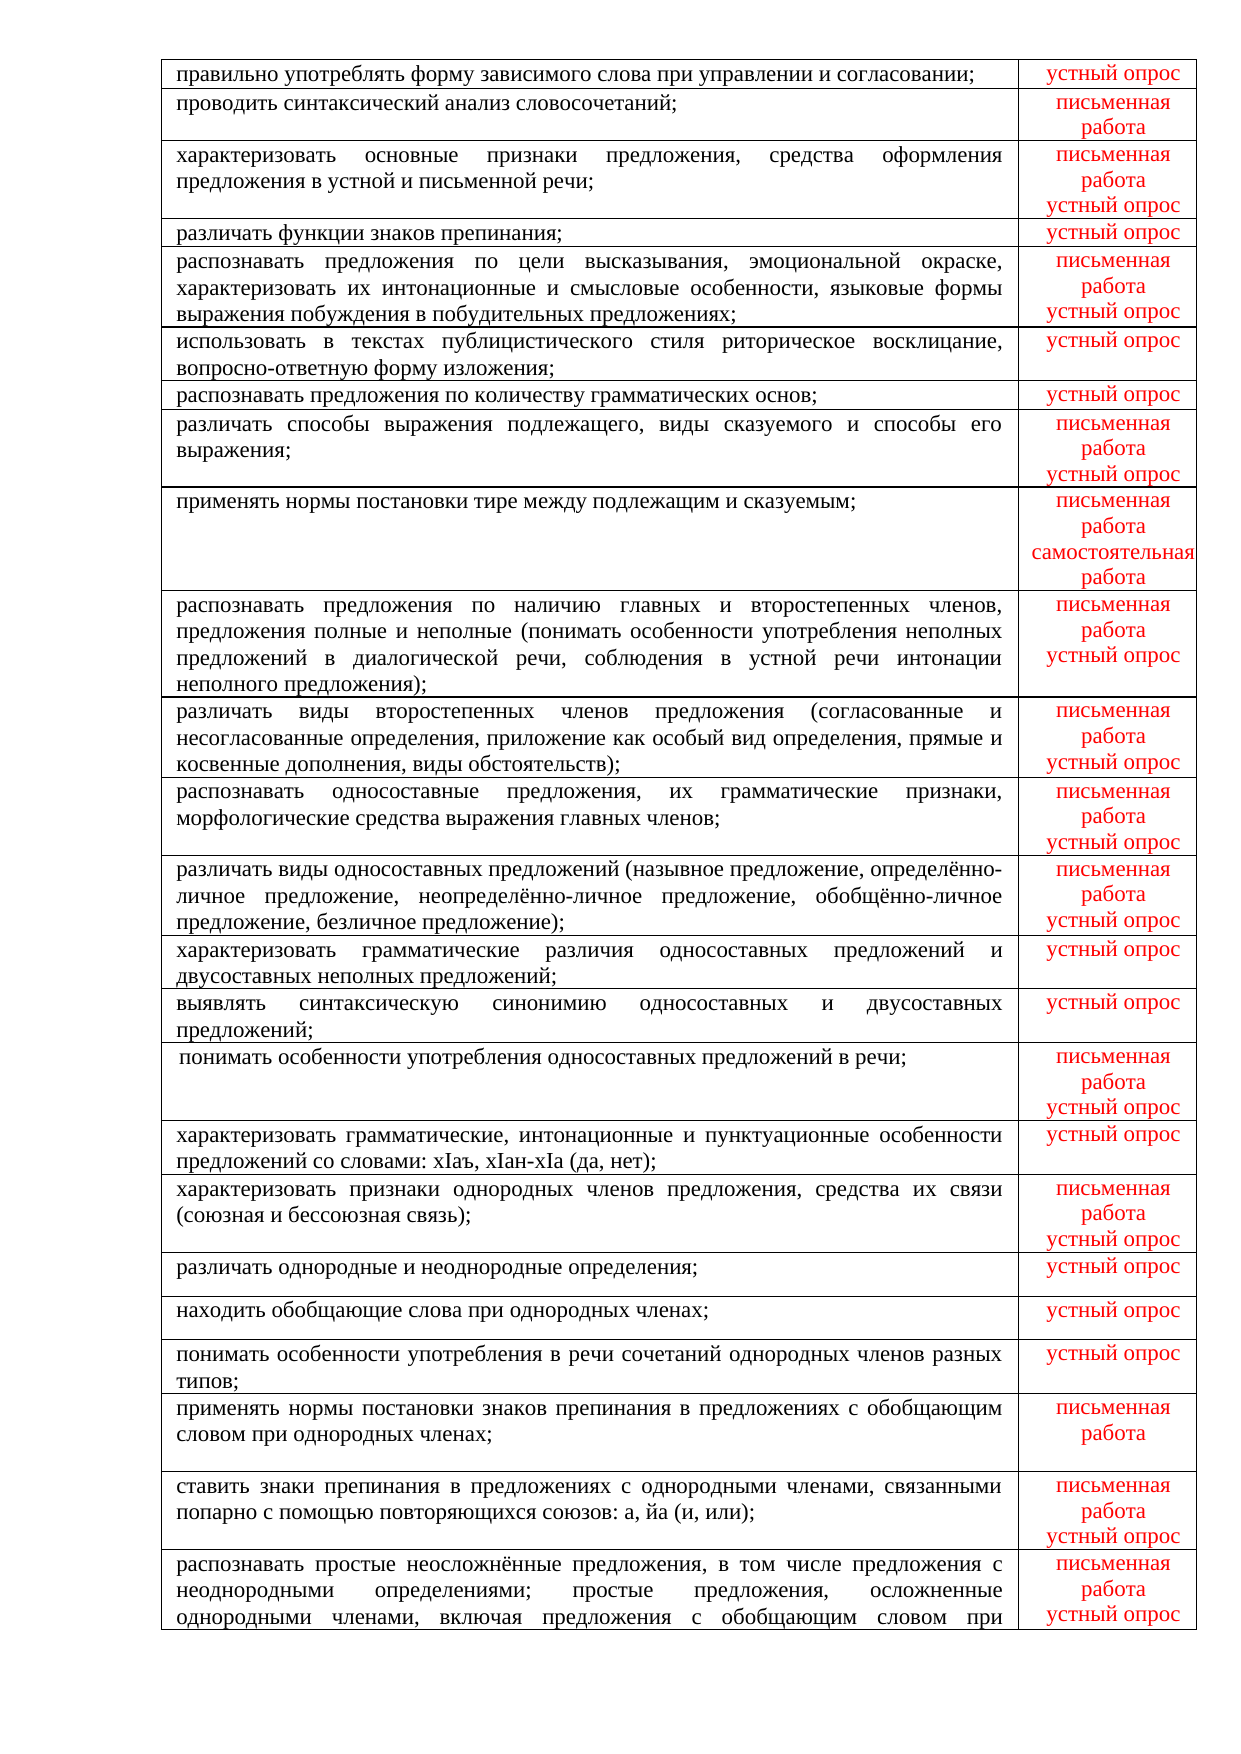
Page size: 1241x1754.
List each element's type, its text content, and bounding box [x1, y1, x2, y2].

table_cell характеризовать грамматические, интонационные и пунктуационные особенности предложений со словами: хӀаъ, хӀан-хӀа (да, нет); [162, 1121, 1018, 1174]
table_cell различать однородные и неоднородные определения; [162, 1253, 1018, 1296]
table_cell различать виды односоставных предложений (назывное предложение, определённо-личное предложение, неопределённо-личное предложение, обобщённо-личное предложение, безличное предложение); [162, 856, 1018, 934]
table_cell письменная работа устный опрос [1019, 141, 1196, 218]
table_cell письменная работа [1019, 1394, 1196, 1471]
table_cell письменная работа устный опрос [1019, 1043, 1196, 1120]
table_cell устный опрос [1019, 381, 1196, 408]
table_cell характеризовать основные признаки предложения, средства оформления предложения в устной и письменной речи; [162, 141, 1018, 218]
table_cell письменная работа самостоятельная работа [1019, 488, 1196, 590]
table_cell характеризовать признаки однородных членов предложения, средства их связи (союзная и бессоюзная связь); [162, 1175, 1018, 1252]
table_cell письменная работа устный опрос [1019, 591, 1196, 696]
table_cell понимать особенности употребления односоставных предложений в речи; [162, 1043, 1018, 1120]
table_cell правильно употреблять форму зависимого слова при управлении и согласовании; [162, 60, 1018, 88]
table_cell различать виды второстепенных членов предложения (согласованные и несогласованные определения, приложение как особый вид определения, прямые и косвенные дополнения, виды обстоятельств); [162, 698, 1018, 777]
table_cell использовать в текстах публицистического стиля риторическое восклицание, вопросно-ответную форму изложения; [162, 328, 1018, 380]
table_cell письменная работа устный опрос [1019, 778, 1196, 854]
table_cell письменная работа устный опрос [1019, 856, 1196, 934]
table_cell ставить знаки препинания в предложениях с однородными членами, связанными попарно с помощью повторяющихся союзов: а, йа (и, или); [162, 1472, 1018, 1549]
table_cell выявлять синтаксическую синонимию односоставных и двусоставных предложений; [162, 989, 1018, 1042]
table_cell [1019, 1550, 1196, 1629]
table_cell устный опрос [1019, 1340, 1196, 1393]
table_cell письменная работа [1019, 89, 1196, 140]
table_cell применять нормы постановки знаков препинания в предложениях с обобщающим словом при однородных членах; [162, 1394, 1018, 1471]
table_cell письменная работа устный опрос [1019, 698, 1196, 777]
table_cell распознавать предложения по количеству грамматических основ; [162, 381, 1018, 408]
table_cell распознавать предложения по цели высказывания, эмоциональной окраске, характеризовать их интонационные и смысловые особенности, языковые формы выражения побуждения в побудительных предложениях; [162, 247, 1018, 326]
table_cell письменная работа устный опрос [1019, 1175, 1196, 1252]
table_cell устный опрос [1019, 219, 1196, 246]
table_cell устный опрос [1019, 1253, 1196, 1296]
table_cell распознавать предложения по наличию главных и второстепенных членов, предложения полные и неполные (понимать особенности употребления неполных предложений в диалогической речи, соблюдения в устной речи интонации неполного предложения); [162, 591, 1018, 696]
table_cell применять нормы постановки тире между подлежащим и сказуемым; [162, 488, 1018, 590]
table_cell различать способы выражения подлежащего, виды сказуемого и способы его выражения; [162, 410, 1018, 486]
table_cell устный опрос [1019, 1121, 1196, 1174]
table_cell устный опрос [1019, 989, 1196, 1042]
table_cell устный опрос [1019, 1297, 1196, 1339]
table_cell проводить синтаксический анализ словосочетаний; [162, 89, 1018, 140]
table_cell письменная работа устный опрос [1019, 247, 1196, 326]
table_cell устный опрос [1019, 60, 1196, 88]
table_cell характеризовать грамматические различия односоставных предложений и двусоставных неполных предложений; [162, 936, 1018, 988]
table_cell различать функции знаков препинания; [162, 219, 1018, 246]
table_cell письменная работа устный опрос [1019, 410, 1196, 486]
table_cell устный опрос [1019, 936, 1196, 988]
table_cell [162, 1550, 1018, 1629]
table_cell распознавать односоставные предложения, их грамматические признаки, морфологические средства выражения главных членов; [162, 778, 1018, 854]
table_cell письменная работа устный опрос [1019, 1472, 1196, 1549]
table_cell находить обобщающие слова при однородных членах; [162, 1297, 1018, 1339]
table_cell устный опрос [1019, 328, 1196, 380]
table_cell понимать особенности употребления в речи сочетаний однородных членов разных типов; [162, 1340, 1018, 1393]
